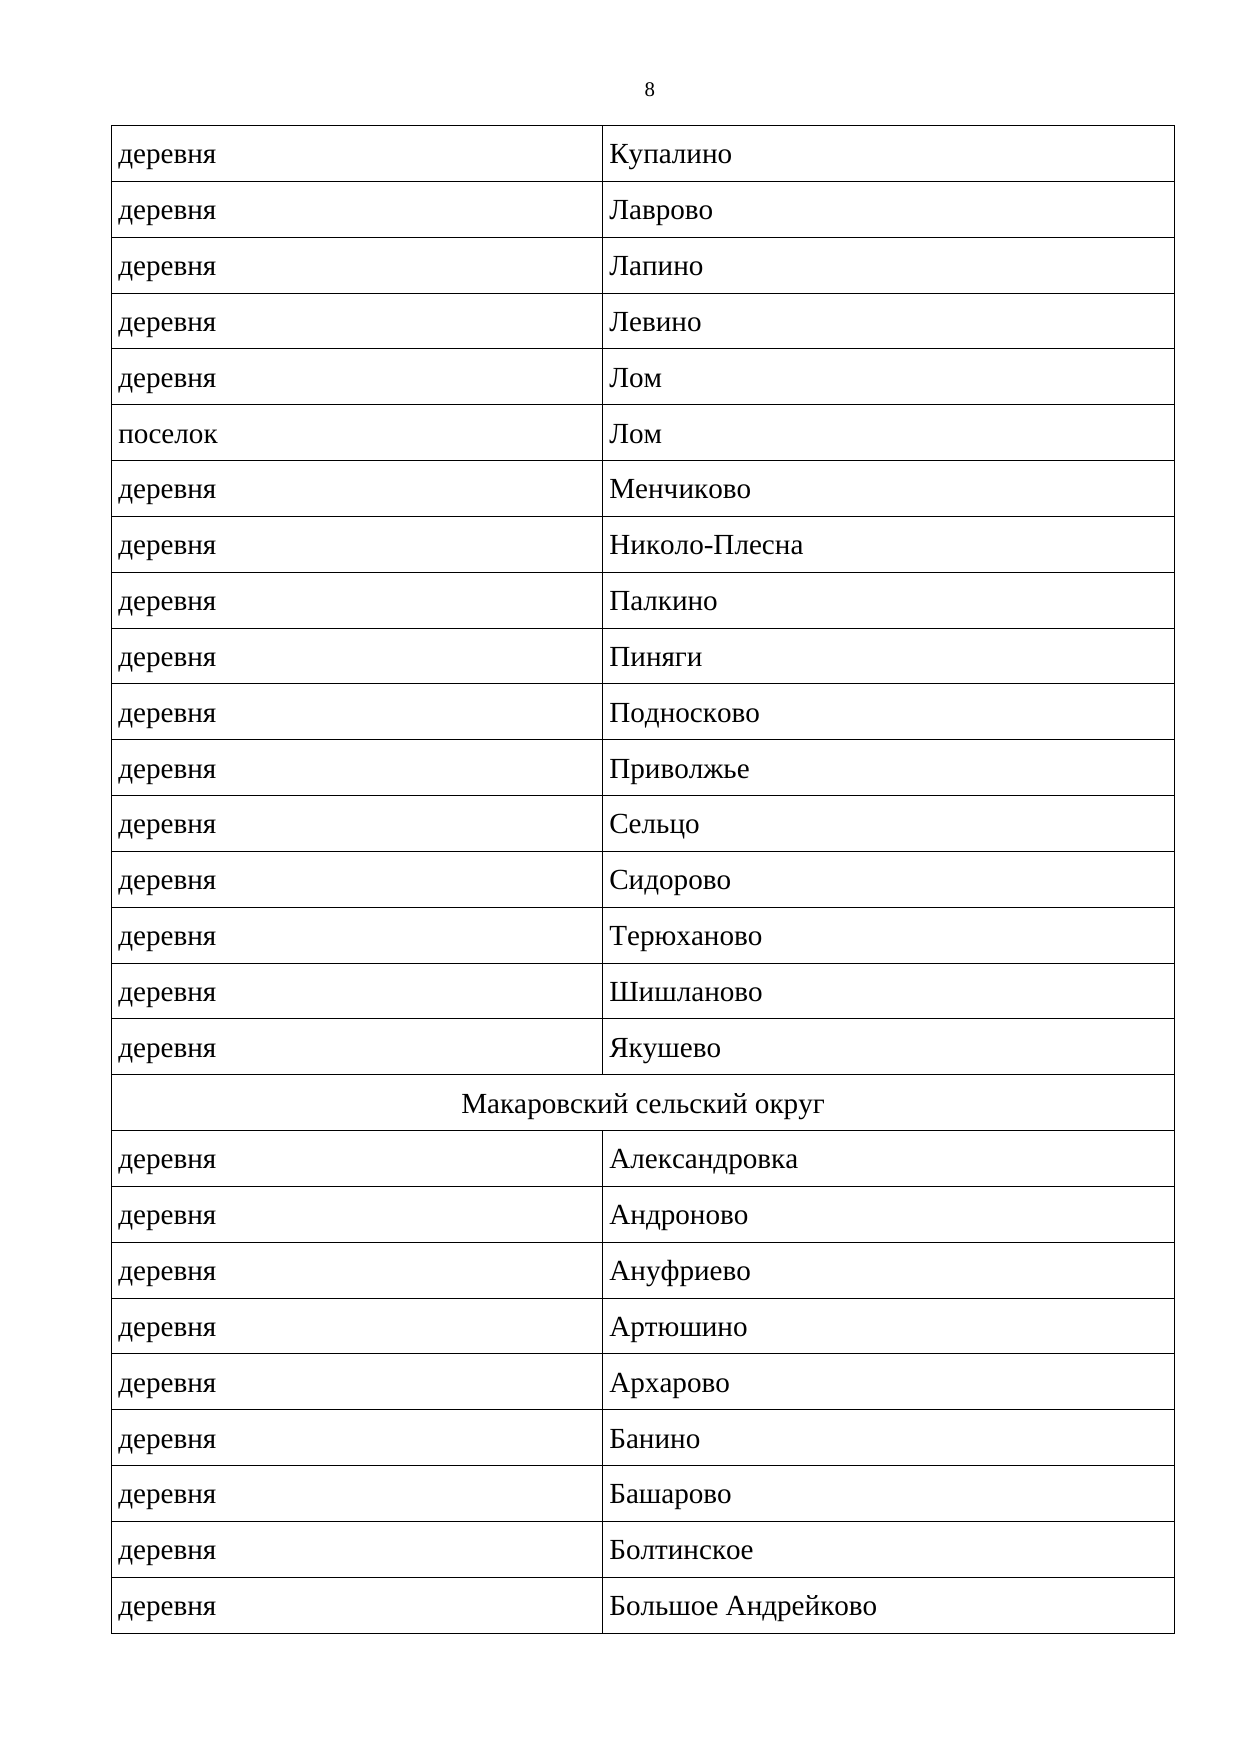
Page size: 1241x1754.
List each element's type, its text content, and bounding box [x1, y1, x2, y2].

table_cell Лапино [603, 238, 1174, 292]
table_cell деревня [112, 1354, 602, 1409]
table_cell деревня [112, 1578, 602, 1632]
table_cell Лом [603, 349, 1174, 404]
table_cell Архарово [603, 1354, 1174, 1409]
table_cell деревня [112, 182, 602, 237]
table_cell деревня [112, 1131, 602, 1186]
table_cell Андроново [603, 1187, 1174, 1242]
table_cell деревня [112, 1243, 602, 1297]
table_cell деревня [112, 908, 602, 962]
table_cell Сидорово [603, 852, 1174, 907]
table_cell деревня [112, 1019, 602, 1074]
table_cell деревня [112, 238, 602, 292]
table_cell Терюханово [603, 908, 1174, 962]
table_cell деревня [112, 629, 602, 683]
table_cell деревня [112, 1466, 602, 1521]
table_cell деревня [112, 1522, 602, 1577]
table_cell деревня [112, 1187, 602, 1242]
table_cell Большое Андрейково [603, 1578, 1174, 1632]
table_cell Палкино [603, 573, 1174, 627]
table_cell Левино [603, 294, 1174, 348]
table_cell деревня [112, 294, 602, 348]
table_cell Менчиково [603, 461, 1174, 516]
table_cell Болтинское [603, 1522, 1174, 1577]
table_cell Лаврово [603, 182, 1174, 237]
table_cell деревня [112, 796, 602, 851]
table_cell деревня [112, 684, 602, 739]
table_cell Артюшино [603, 1299, 1174, 1353]
table_cell Банино [603, 1410, 1174, 1465]
table_cell Александровка [603, 1131, 1174, 1186]
table_cell деревня [112, 1299, 602, 1353]
table_cell Макаровский сельский округ [112, 1075, 1174, 1130]
table_cell Приволжье [603, 740, 1174, 795]
table_cell Пиняги [603, 629, 1174, 683]
table_cell деревня [112, 517, 602, 572]
table_cell Якушево [603, 1019, 1174, 1074]
table_cell Подносково [603, 684, 1174, 739]
table_cell деревня [112, 126, 602, 181]
table_cell поселок [112, 405, 602, 460]
table_cell деревня [112, 852, 602, 907]
table_cell деревня [112, 461, 602, 516]
table_cell Шишланово [603, 964, 1174, 1018]
table_cell Купалино [603, 126, 1174, 181]
table_cell Ануфриево [603, 1243, 1174, 1297]
table_cell деревня [112, 349, 602, 404]
table_cell Сельцо [603, 796, 1174, 851]
table_cell Николо-Плесна [603, 517, 1174, 572]
table_cell деревня [112, 740, 602, 795]
table_cell Лом [603, 405, 1174, 460]
table_cell Башарово [603, 1466, 1174, 1521]
table_cell деревня [112, 573, 602, 627]
table_cell деревня [112, 1410, 602, 1465]
table_cell деревня [112, 964, 602, 1018]
